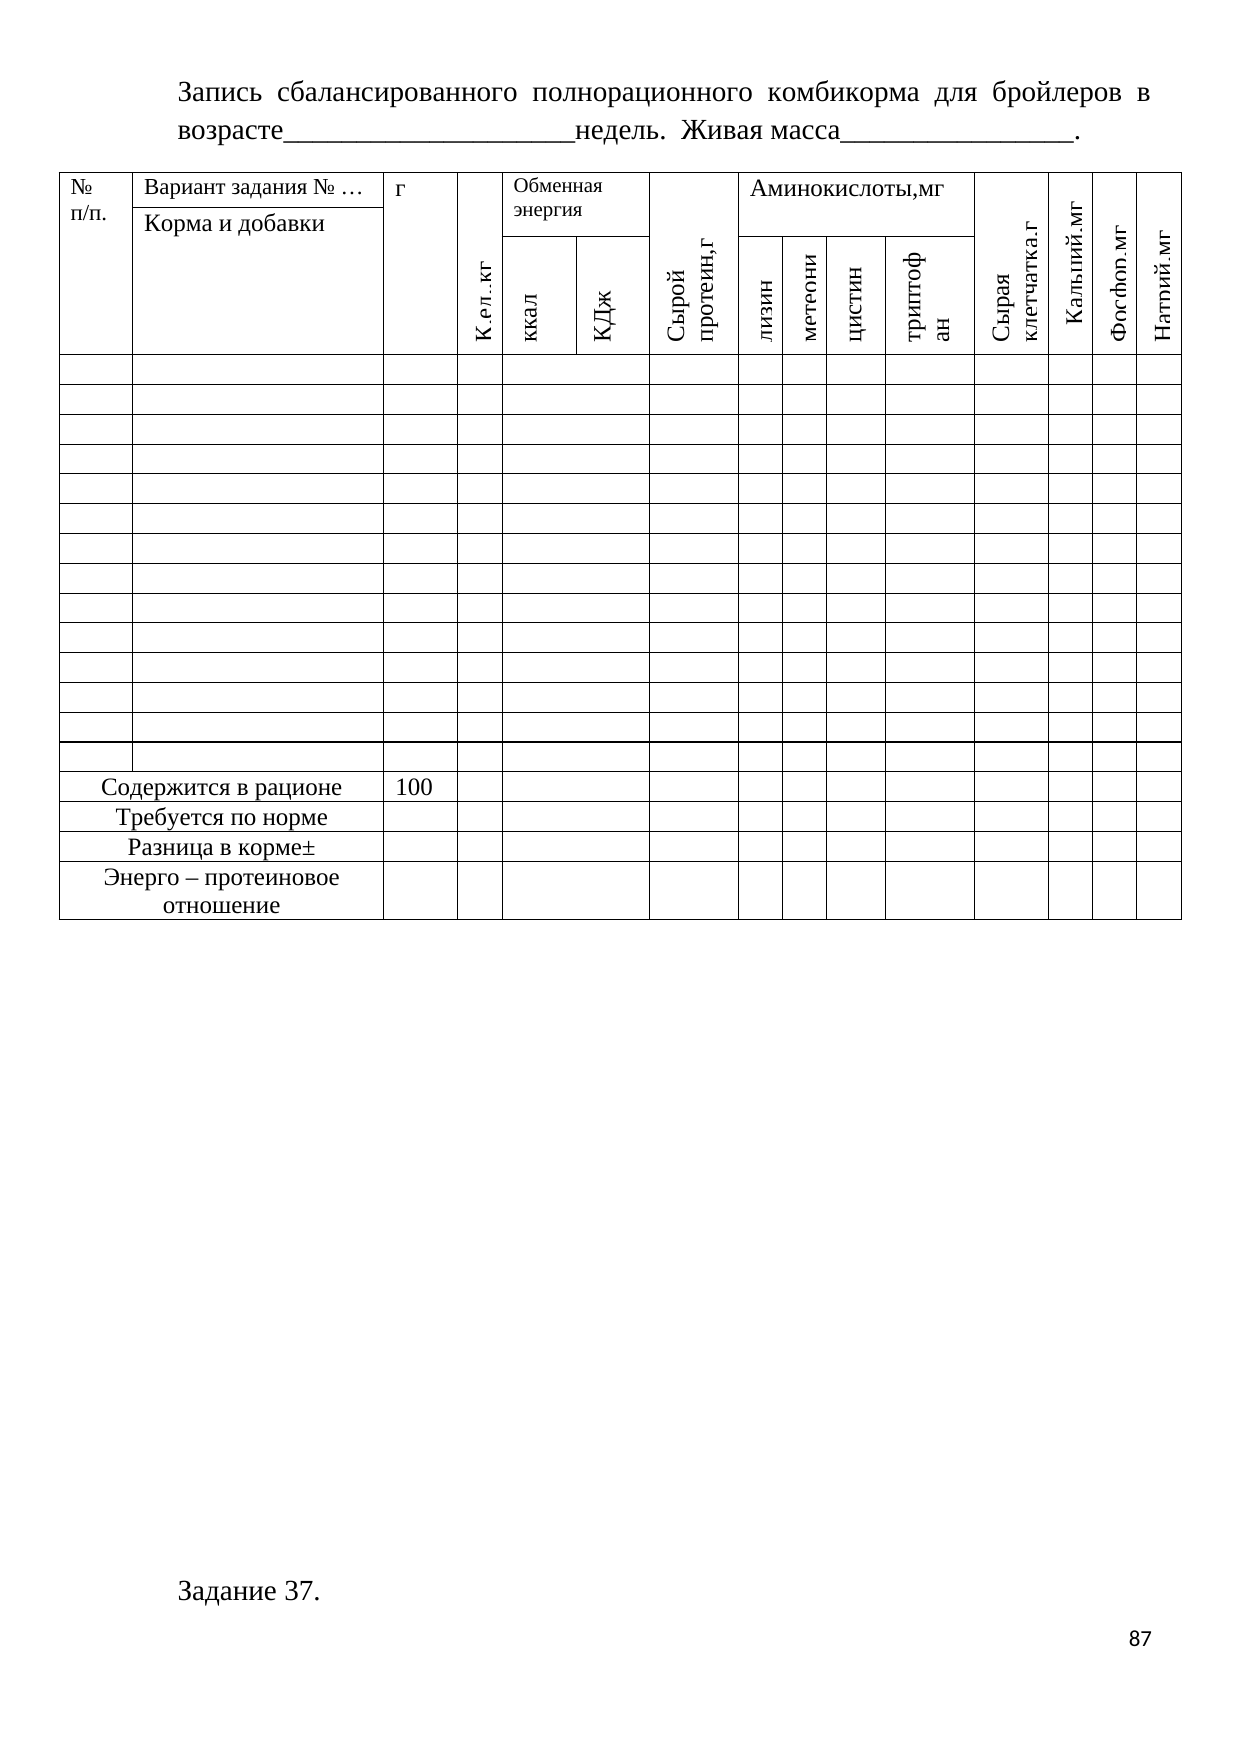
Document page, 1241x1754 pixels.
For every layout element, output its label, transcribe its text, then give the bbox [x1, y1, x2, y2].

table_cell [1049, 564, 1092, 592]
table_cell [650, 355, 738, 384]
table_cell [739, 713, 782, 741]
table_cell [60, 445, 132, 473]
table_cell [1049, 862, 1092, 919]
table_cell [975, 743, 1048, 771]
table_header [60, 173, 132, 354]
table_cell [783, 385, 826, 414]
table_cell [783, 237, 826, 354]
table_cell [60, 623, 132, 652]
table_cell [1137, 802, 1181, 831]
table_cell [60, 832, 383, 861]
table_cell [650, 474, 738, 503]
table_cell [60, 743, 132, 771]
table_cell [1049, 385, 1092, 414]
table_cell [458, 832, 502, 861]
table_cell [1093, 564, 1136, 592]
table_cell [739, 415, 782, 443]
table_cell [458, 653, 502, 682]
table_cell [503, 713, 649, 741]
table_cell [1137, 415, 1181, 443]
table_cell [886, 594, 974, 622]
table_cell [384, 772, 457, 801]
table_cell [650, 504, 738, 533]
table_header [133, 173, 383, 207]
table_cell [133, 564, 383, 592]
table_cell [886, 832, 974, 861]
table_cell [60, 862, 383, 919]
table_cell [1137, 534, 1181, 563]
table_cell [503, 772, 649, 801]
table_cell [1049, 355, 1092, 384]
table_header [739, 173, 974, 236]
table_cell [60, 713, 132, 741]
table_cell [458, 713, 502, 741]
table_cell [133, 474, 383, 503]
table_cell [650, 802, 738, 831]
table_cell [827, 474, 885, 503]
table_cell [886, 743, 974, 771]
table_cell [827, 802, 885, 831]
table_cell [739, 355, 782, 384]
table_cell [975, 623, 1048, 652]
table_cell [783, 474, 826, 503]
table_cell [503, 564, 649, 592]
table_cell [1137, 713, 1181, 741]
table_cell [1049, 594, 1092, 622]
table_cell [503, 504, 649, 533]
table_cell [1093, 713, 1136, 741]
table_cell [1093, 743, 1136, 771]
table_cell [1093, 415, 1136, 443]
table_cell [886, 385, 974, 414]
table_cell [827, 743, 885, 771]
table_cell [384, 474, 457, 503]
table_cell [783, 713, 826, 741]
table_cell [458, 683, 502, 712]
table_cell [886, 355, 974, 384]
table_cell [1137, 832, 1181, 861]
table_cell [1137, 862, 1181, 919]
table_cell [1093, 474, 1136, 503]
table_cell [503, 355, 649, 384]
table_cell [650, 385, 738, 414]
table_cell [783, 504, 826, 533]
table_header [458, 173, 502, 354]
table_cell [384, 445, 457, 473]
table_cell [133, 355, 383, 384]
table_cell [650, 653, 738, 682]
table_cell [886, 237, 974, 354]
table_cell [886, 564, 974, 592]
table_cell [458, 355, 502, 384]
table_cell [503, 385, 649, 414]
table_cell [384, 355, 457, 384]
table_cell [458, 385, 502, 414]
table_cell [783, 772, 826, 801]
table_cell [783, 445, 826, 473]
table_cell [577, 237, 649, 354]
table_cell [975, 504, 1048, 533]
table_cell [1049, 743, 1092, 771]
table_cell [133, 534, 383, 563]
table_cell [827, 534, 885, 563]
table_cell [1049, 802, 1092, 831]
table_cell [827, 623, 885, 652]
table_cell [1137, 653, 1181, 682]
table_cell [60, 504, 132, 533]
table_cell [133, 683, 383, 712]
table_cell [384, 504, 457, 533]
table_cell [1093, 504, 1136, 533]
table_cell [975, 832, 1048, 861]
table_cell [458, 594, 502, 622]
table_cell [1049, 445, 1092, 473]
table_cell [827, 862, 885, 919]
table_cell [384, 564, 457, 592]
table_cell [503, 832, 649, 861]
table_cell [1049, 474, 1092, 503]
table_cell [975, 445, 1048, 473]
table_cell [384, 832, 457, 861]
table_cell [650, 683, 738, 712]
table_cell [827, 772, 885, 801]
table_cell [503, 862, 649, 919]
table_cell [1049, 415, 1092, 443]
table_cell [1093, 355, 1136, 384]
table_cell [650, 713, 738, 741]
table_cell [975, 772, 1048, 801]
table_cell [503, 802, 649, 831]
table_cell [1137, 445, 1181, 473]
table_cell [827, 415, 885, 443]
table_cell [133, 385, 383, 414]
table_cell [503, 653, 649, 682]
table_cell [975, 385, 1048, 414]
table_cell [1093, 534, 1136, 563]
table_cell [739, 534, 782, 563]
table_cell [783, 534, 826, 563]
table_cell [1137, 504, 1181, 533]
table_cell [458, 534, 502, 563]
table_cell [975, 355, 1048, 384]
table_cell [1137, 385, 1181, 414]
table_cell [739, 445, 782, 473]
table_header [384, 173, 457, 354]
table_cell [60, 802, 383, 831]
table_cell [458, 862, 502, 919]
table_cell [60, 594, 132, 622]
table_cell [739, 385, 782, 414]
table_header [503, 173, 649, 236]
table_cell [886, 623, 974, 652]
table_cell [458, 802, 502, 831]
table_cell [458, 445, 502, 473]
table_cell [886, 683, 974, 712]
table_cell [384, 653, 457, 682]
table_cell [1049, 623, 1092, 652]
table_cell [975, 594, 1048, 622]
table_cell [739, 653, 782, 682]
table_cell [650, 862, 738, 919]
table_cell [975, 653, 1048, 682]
text Задание 37. [177, 1573, 1152, 1607]
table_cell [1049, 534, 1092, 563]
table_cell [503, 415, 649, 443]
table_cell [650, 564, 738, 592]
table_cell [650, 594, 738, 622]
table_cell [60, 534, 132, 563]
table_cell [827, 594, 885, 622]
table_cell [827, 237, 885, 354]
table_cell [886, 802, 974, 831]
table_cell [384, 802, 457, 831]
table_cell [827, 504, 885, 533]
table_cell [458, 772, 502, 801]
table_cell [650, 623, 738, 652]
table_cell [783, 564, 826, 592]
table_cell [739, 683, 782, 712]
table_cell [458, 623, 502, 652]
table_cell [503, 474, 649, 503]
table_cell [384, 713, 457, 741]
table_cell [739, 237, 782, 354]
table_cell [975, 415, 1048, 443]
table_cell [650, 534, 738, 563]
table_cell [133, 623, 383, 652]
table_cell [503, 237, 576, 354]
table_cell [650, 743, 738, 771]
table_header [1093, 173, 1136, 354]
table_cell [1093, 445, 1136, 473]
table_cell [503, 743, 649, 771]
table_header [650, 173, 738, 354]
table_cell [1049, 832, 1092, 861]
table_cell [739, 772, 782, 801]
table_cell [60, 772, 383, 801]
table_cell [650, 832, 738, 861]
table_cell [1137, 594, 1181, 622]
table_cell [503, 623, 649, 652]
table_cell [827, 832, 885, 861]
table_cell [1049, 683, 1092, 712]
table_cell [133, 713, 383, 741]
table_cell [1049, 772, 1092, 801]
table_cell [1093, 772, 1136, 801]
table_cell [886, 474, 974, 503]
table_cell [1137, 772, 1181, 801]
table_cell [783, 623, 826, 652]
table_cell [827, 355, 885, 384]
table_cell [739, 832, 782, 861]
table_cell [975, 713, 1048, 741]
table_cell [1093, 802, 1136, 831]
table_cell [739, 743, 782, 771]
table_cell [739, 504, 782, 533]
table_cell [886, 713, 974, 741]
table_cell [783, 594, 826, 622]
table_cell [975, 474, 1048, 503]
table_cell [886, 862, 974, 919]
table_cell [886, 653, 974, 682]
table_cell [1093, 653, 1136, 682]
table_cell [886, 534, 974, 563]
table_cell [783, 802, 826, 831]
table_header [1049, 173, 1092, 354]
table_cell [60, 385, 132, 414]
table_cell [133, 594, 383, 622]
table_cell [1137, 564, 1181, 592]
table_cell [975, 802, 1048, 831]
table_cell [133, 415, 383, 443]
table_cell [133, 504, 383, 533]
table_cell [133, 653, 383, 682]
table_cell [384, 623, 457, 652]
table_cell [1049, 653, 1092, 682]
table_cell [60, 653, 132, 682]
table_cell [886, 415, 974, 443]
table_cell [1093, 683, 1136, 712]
text Запись сбалансированного полнорационного комбикорма для бройлеров в возрасте____________________недель. Живая масса________________. [177, 74, 1152, 146]
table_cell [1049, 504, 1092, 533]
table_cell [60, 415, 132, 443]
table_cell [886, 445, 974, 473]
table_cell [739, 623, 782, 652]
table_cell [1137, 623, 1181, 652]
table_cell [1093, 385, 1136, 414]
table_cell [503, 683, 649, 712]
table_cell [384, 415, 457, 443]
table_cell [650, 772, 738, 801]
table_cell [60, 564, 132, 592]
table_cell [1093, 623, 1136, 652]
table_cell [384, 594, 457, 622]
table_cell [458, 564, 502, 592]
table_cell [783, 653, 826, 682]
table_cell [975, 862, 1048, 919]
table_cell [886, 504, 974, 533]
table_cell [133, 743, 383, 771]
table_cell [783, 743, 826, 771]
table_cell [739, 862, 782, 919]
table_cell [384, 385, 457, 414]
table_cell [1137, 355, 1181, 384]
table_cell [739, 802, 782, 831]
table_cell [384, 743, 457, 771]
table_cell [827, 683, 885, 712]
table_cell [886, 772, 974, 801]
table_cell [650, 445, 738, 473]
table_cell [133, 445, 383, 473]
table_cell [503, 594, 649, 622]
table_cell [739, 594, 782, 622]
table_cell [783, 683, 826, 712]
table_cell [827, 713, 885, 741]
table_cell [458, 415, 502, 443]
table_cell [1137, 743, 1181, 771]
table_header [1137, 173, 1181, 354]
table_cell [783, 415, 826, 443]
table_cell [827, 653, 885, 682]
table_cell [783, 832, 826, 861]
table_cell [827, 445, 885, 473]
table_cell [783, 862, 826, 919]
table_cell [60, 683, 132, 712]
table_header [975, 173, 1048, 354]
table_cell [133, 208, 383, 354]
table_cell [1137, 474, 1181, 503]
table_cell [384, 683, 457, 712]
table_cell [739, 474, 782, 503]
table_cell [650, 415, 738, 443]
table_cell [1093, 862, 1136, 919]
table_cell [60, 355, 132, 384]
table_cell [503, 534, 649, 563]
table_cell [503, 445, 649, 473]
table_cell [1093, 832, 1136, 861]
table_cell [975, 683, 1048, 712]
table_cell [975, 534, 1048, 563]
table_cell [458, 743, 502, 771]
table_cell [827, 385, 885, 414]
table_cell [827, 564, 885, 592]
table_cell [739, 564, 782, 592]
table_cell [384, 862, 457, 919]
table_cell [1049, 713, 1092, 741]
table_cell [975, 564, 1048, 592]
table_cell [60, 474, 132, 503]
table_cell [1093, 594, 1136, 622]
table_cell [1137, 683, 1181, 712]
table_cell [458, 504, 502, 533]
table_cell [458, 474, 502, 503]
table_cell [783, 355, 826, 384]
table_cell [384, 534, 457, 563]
